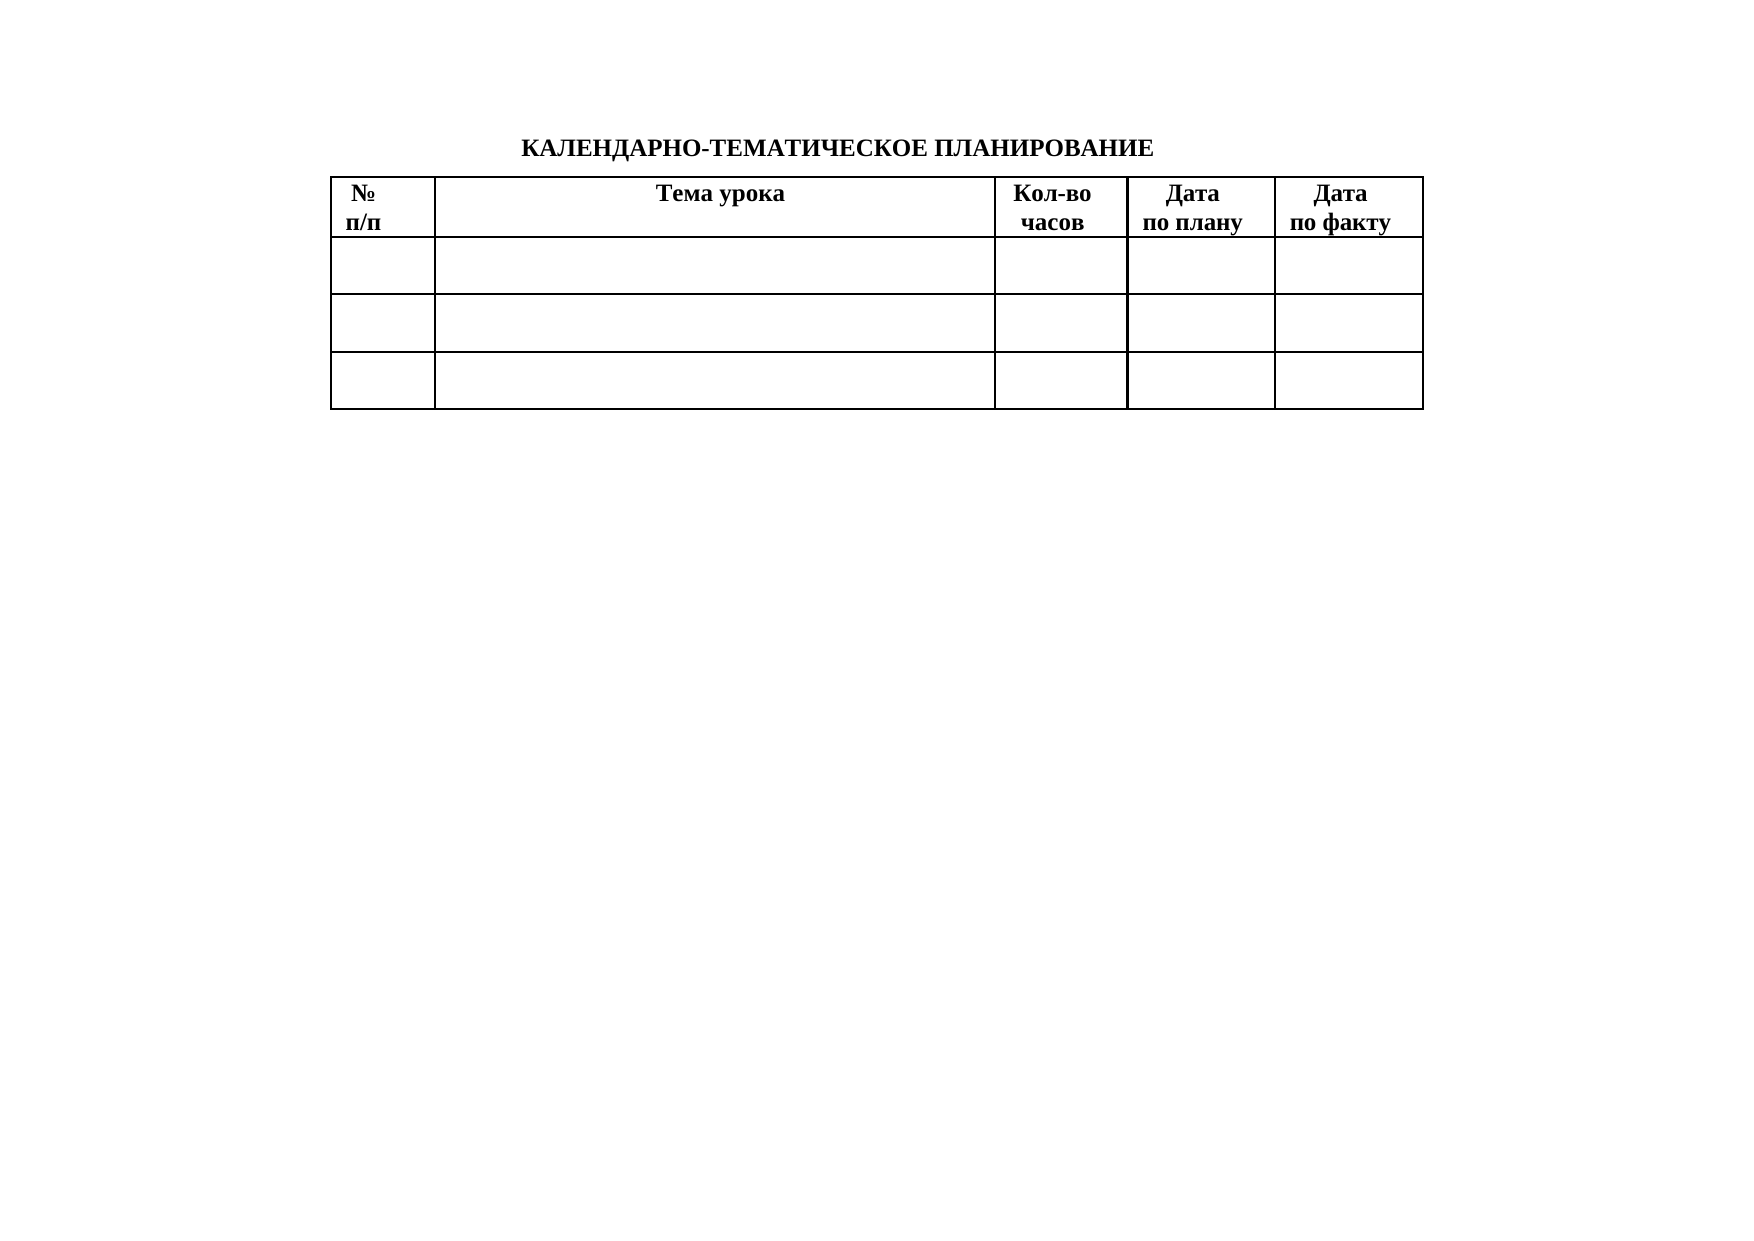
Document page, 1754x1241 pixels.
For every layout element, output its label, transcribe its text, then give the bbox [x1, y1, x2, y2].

table_cell [996, 238, 1126, 293]
table_cell [332, 238, 434, 293]
table_cell [1129, 238, 1274, 293]
table_header Тема урока [436, 178, 994, 236]
table_header Дата по плану [1129, 178, 1274, 236]
table_cell [1276, 353, 1422, 408]
table_header Дата по факту [1276, 178, 1422, 236]
table_cell [996, 353, 1126, 408]
table_cell [1276, 238, 1422, 293]
table_cell [436, 295, 994, 351]
table_header № п/п [332, 178, 434, 236]
text КАЛЕНДАРНО-ТЕМАТИЧЕСКОЕ ПЛАНИРОВАНИЕ [118, 133, 1557, 162]
table_cell [436, 238, 994, 293]
table_cell [1129, 295, 1274, 351]
table_cell [332, 353, 434, 408]
table_cell [1129, 353, 1274, 408]
table_cell [996, 295, 1126, 351]
table_cell [436, 353, 994, 408]
table_header Кол-во часов [996, 178, 1126, 236]
table_cell [332, 295, 434, 351]
table_cell [1276, 295, 1422, 351]
